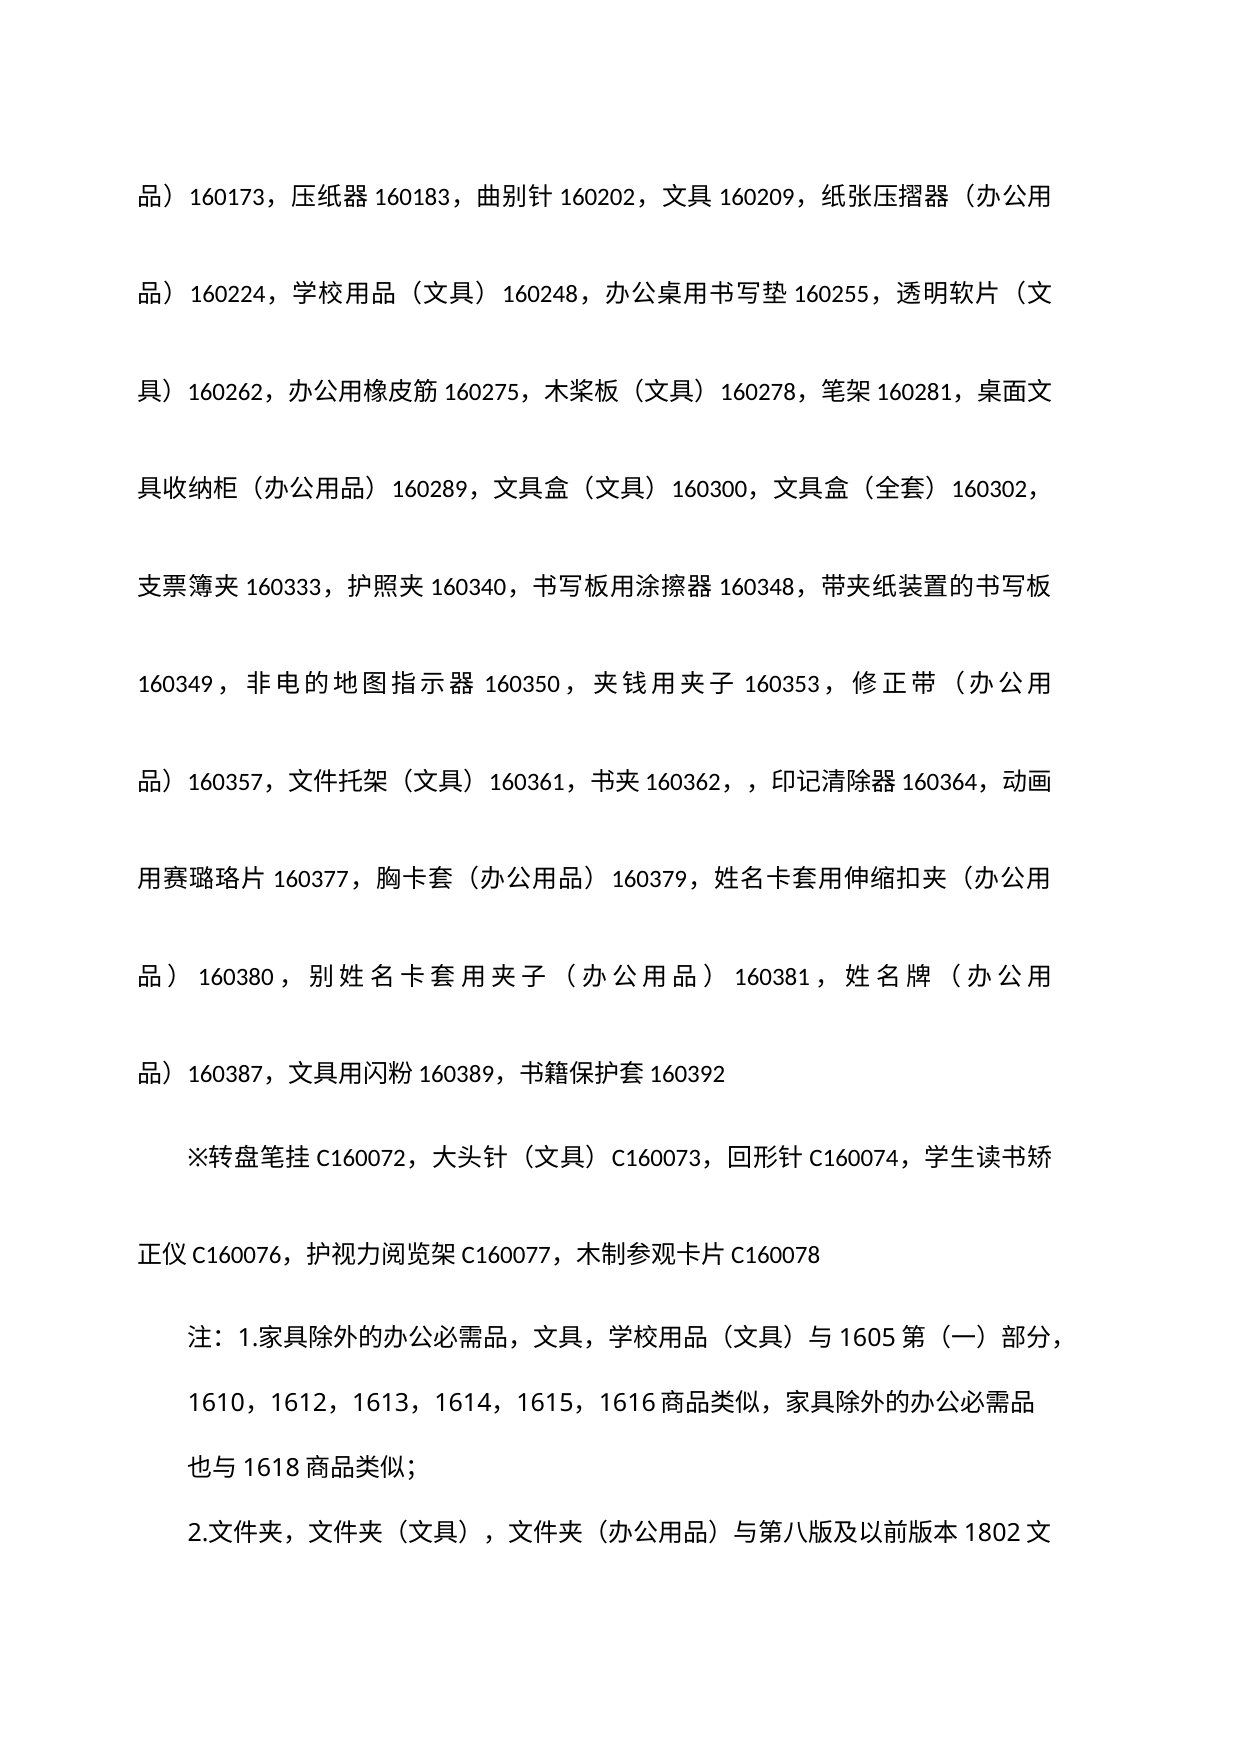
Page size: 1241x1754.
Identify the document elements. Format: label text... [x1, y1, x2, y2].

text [187, 1498, 1053, 1563]
text ※转盘笔挂C160072，大头针（文具）C160073，回形针C160074，学生读书矫正仪C160076，护视力阅览架C160077，木制参观卡片C160078 [137, 1123, 1053, 1285]
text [137, 162, 1053, 1104]
text 注：1.家具除外的办公必需品，文具，学校用品（文具）与1605第（一）部分，1610，1612，1613，1614，1615，1616商品类似，家具除外的办公必需品也与1618商品类似； [187, 1303, 1053, 1498]
